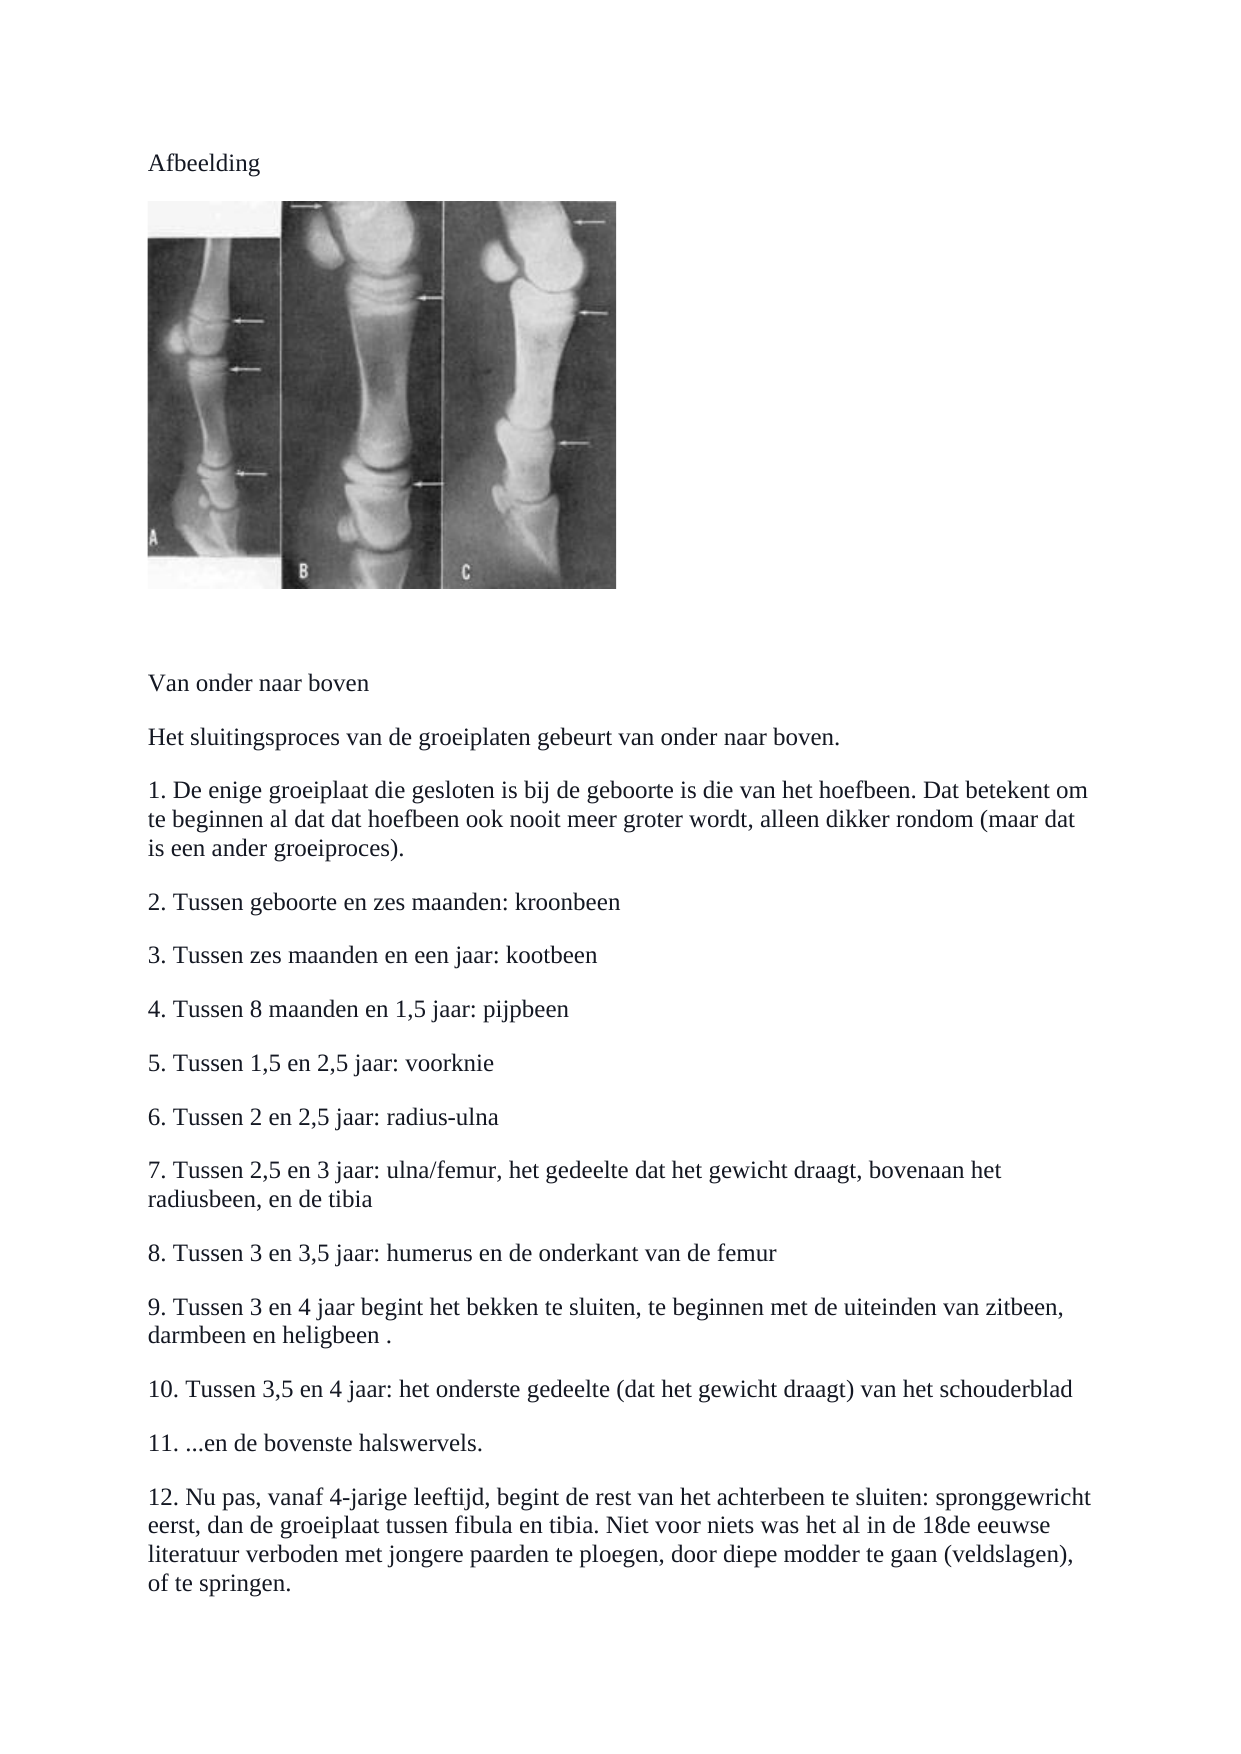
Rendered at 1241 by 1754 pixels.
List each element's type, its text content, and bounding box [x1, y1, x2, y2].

text Afbeelding [148, 148, 1093, 176]
text 3. Tussen zes maanden en een jaar: kootbeen [148, 940, 1093, 969]
text 11. ...en de bovenste halswervels. [148, 1428, 1093, 1457]
text 5. Tussen 1,5 en 2,5 jaar: voorknie [148, 1048, 1093, 1077]
text 12. Nu pas, vanaf 4-jarige leeftijd, begint de rest van het achterbeen te sluiten: spronggewricht eerst, dan de groeiplaat tussen fibula en tibia. Niet voor niets was het al in de 18de eeuwse literatuur verboden met jongere paarden te ploegen, door diepe modder te gaan (veldslagen), of te springen. [148, 1482, 1093, 1597]
text Van onder naar boven [148, 668, 1093, 697]
text 10. Tussen 3,5 en 4 jaar: het onderste gedeelte (dat het gewicht draagt) van het schouderblad [148, 1374, 1093, 1403]
text 1. De enige groeiplaat die gesloten is bij de geboorte is die van het hoefbeen. Dat betekent om te beginnen al dat dat hoefbeen ook nooit meer groter wordt, alleen dikker rondom (maar dat is een ander groeiproces). [148, 775, 1093, 862]
text 6. Tussen 2 en 2,5 jaar: radius-ulna [148, 1102, 1093, 1130]
text 7. Tussen 2,5 en 3 jaar: ulna/femur, het gedeelte dat het gewicht draagt, bovenaan het radiusbeen, en de tibia [148, 1155, 1093, 1213]
text 4. Tussen 8 maanden en 1,5 jaar: pijpbeen [148, 994, 1093, 1023]
text Het sluitingsproces van de groeiplaten gebeurt van onder naar boven. [148, 722, 1093, 750]
text 2. Tussen geboorte en zes maanden: kroonbeen [148, 887, 1093, 915]
text 8. Tussen 3 en 3,5 jaar: humerus en de onderkant van de femur [148, 1238, 1093, 1267]
picture [147, 201, 617, 589]
text 9. Tussen 3 en 4 jaar begint het bekken te sluiten, te beginnen met de uiteinden van zitbeen, darmbeen en heligbeen . [148, 1292, 1093, 1349]
